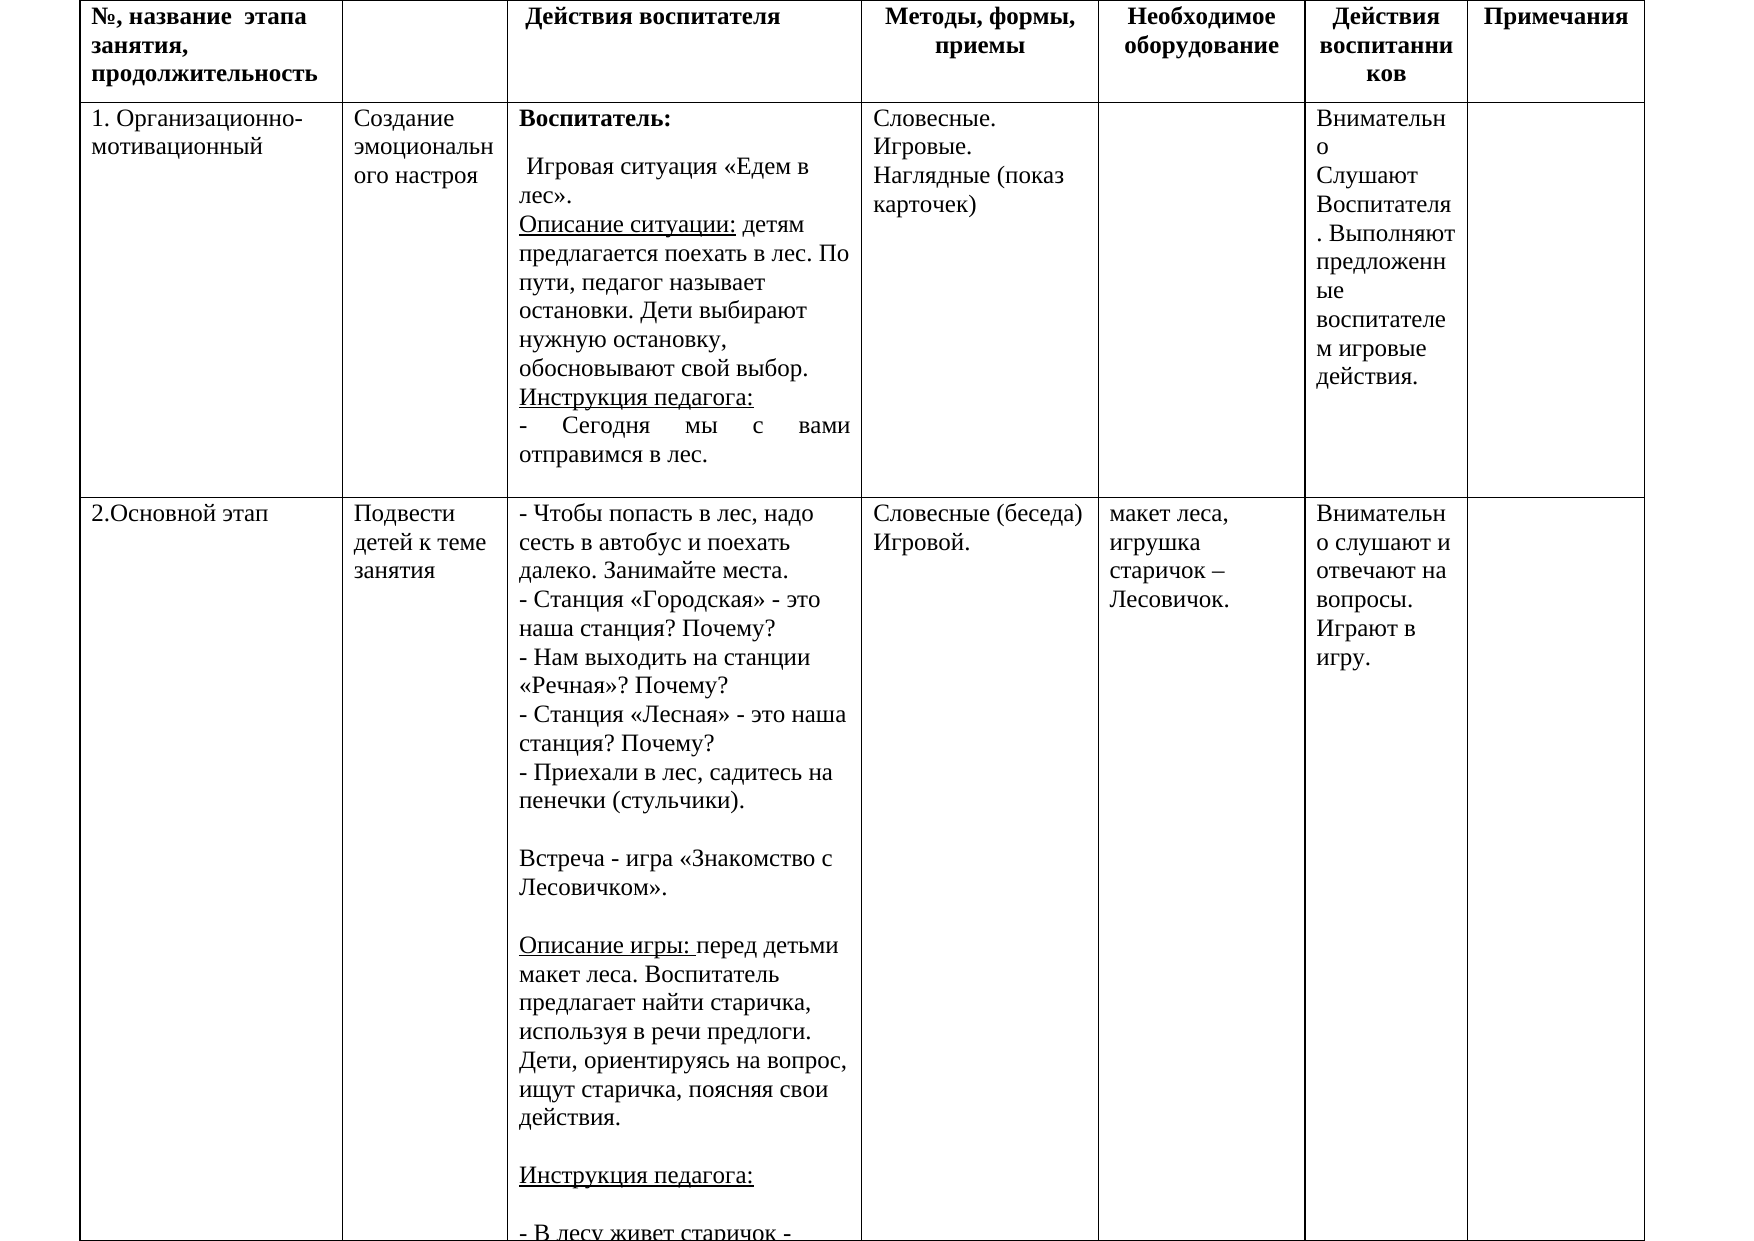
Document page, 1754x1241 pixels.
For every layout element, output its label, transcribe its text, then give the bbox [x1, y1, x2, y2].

table_cell Словесные. Игровые. Наглядные (показ карточек) [862, 103, 1098, 497]
table_cell Создание эмоционального настроя [343, 103, 507, 497]
table_cell Воспитатель: Игровая ситуация «Едем в лес». Описание ситуации: детям предлагается поехать в лес. По пути, педагог называет остановки. Дети выбирают нужную остановку, обосновывают свой выбор. Инструкция педагога: - Сегодня мы с вами отправимся в лес. [508, 103, 861, 497]
table_cell [1099, 103, 1304, 497]
table_cell 2.Основной этап [81, 498, 342, 1240]
table_cell [1468, 103, 1644, 497]
table_cell Подвести детей к теме занятия [343, 498, 507, 1240]
table_cell Словесные (беседа) Игровой. [862, 498, 1098, 1240]
table_cell [1468, 498, 1644, 1240]
table_header Примечания [1468, 1, 1644, 102]
table_cell Внимательно слушают и отвечают на вопросы. Играют в игру. [1306, 498, 1467, 1240]
table_cell макет леса, игрушка старичок – Лесовичок. [1099, 498, 1304, 1240]
table_header Действия воспитателя [508, 1, 861, 102]
table_cell - Чтобы попасть в лес, надо сесть в автобус и поехать далеко. Занимайте места. - Станция «Городская» - это наша станция? Почему? - Нам выходить на станции «Речная»? Почему? - Станция «Лесная» - это наша станция? Почему? - Приехали в лес, садитесь на пенечки (стульчики). Встреча - игра «Знакомство с Лесовичком». Описание игры: перед детьми макет леса. Воспитатель предлагает найти старичка, используя в речи предлоги. Дети, ориентируясь на вопрос, ищут старичка, поясняя свои действия. Инструкция педагога: - В лесу живет старичок - Лесовичок. Давайте все вместе его позовем. - Он боится выйти и прячется от нас. Поищем его? - Где он? Посмотрите за деревом, нет? - Может он под деревом сидит? - Наверное, он на дереве? - А может за пнем спрятался? - Около пня нет? - Чтобы старичок - Лесовичок не боялся нас, поговорим с ним на лесном языке. Я скажу слово, а вы добавьте к нему «Лесной». Речевая игра «Лесные слова» Описание игры: педагог задаёт вопросы, в них есть слова, которые необходимо согласовать со словом «лесной» [508, 498, 861, 1240]
table_header [343, 1, 507, 102]
table_header Методы, формы, приемы [862, 1, 1098, 102]
table_header №, название этапа занятия, продолжительность [81, 1, 342, 102]
table_cell Внимательно Слушают Воспитателя. Выполняют предложенные воспитателем игровые действия. [1306, 103, 1467, 497]
table_cell 1. Организационно-мотивационный [81, 103, 342, 497]
table_header Действия воспитанников [1306, 1, 1467, 102]
table_header Необходимое оборудование [1099, 1, 1304, 102]
